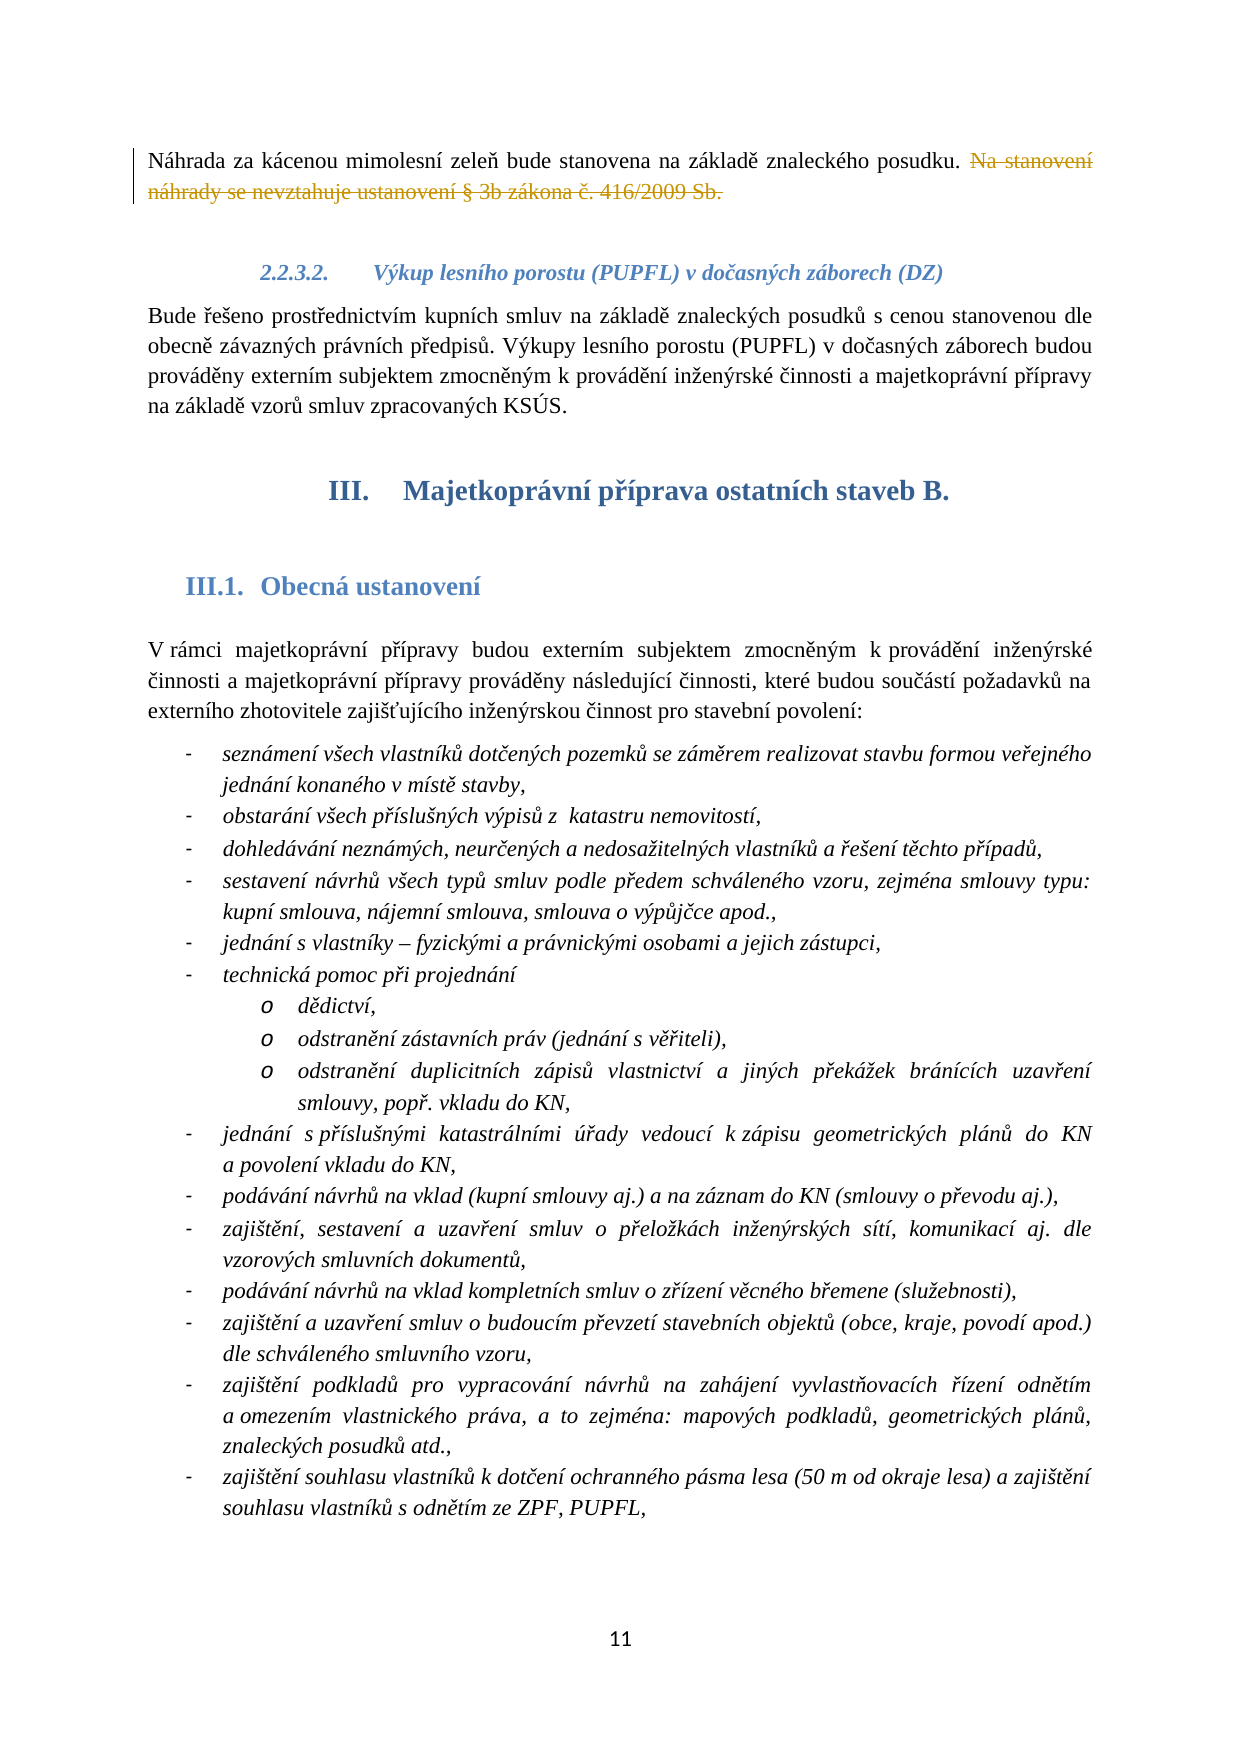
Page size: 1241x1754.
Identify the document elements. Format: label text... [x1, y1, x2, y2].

list jednání s vlastníky – fyzickými a právnickými osobami a jejich zástupci, [185, 928, 1093, 956]
list zajištění souhlasu vlastníků k dotčení ochranného pásma lesa (50 m od okraje lesa) a zajištění souhlasu vlastníků s odnětím ze ZPF, PUPFL, [185, 1462, 1093, 1521]
subtitle Obecná ustanovení [185, 571, 1093, 602]
list zajištění, sestavení a uzavření smluv o přeložkách inženýrských sítí, komunikací aj. dle vzorových smluvních dokumentů, [185, 1214, 1093, 1272]
list zajištění a uzavření smluv o budoucím převzetí stavebních objektů (obce, kraje, povodí apod.) dle schváleného smluvního vzoru, [185, 1308, 1093, 1366]
list jednání s příslušnými katastrálními úřady vedoucí k zápisu geometrických plánů do KN a povolení vkladu do KN, [185, 1119, 1093, 1178]
list podávání návrhů na vklad kompletních smluv o zřízení věcného břemene (služebnosti), [185, 1276, 1093, 1304]
list obstarání všech příslušných výpisů z katastru nemovitostí, [185, 802, 1093, 830]
text Bude řešeno prostřednictvím kupních smluv na základě znaleckých posudků s cenou stanovenou dle obecně závazných právních předpisů. Výkupy lesního porostu (PUPFL) v dočasných záborech budou prováděny externím subjektem zmocněným k provádění inženýrské činnosti a majetkoprávní přípravy na základě vzorů smluv zpracovaných KSÚS. [148, 302, 1093, 419]
list odstranění zástavních práv (jednání s věřiteli), [260, 1025, 1093, 1053]
list podávání návrhů na vklad (kupní smlouvy aj.) a na záznam do KN (smlouvy o převodu aj.), [185, 1182, 1093, 1210]
text V rámci majetkoprávní přípravy budou externím subjektem zmocněným k provádění inženýrské činnosti a majetkoprávní přípravy prováděny následující činnosti, které budou součástí požadavků na externího zhotovitele zajišťujícího inženýrskou činnost pro stavební povolení: [148, 636, 1093, 723]
list technická pomoc při projednání [185, 960, 1093, 988]
list dědictví, [260, 992, 1093, 1021]
list sestavení návrhů všech typů smluv podle předem schváleného vzoru, zejména smlouvy typu: kupní smlouva, nájemní smlouva, smlouva o výpůjčce apod., [185, 866, 1093, 924]
list odstranění duplicitních zápisů vlastnictví a jiných překážek bránících uzavření smlouvy, popř. vkladu do KN, [260, 1057, 1093, 1116]
list zajištění podkladů pro vypracování návrhů na zahájení vyvlastňovacích řízení odnětím a omezením vlastnického práva, a to zejména: mapových podkladů, geometrických plánů, znaleckých posudků atd., [185, 1370, 1093, 1459]
text Náhrada za kácenou mimolesní zeleň bude stanovena na základě znaleckého posudku. [148, 148, 1093, 204]
subtitle Výkup lesního porostu (PUPFL) v dočasných záborech (DZ) [260, 259, 1093, 285]
subtitle Majetkoprávní příprava ostatních staveb B. [185, 473, 1093, 506]
list seznámení všech vlastníků dotčených pozemků se záměrem realizovat stavbu formou veřejného jednání konaného v místě stavby, [185, 739, 1093, 798]
list dohledávání neznámých, neurčených a nedosažitelných vlastníků a řešení těchto případů, [185, 834, 1093, 862]
